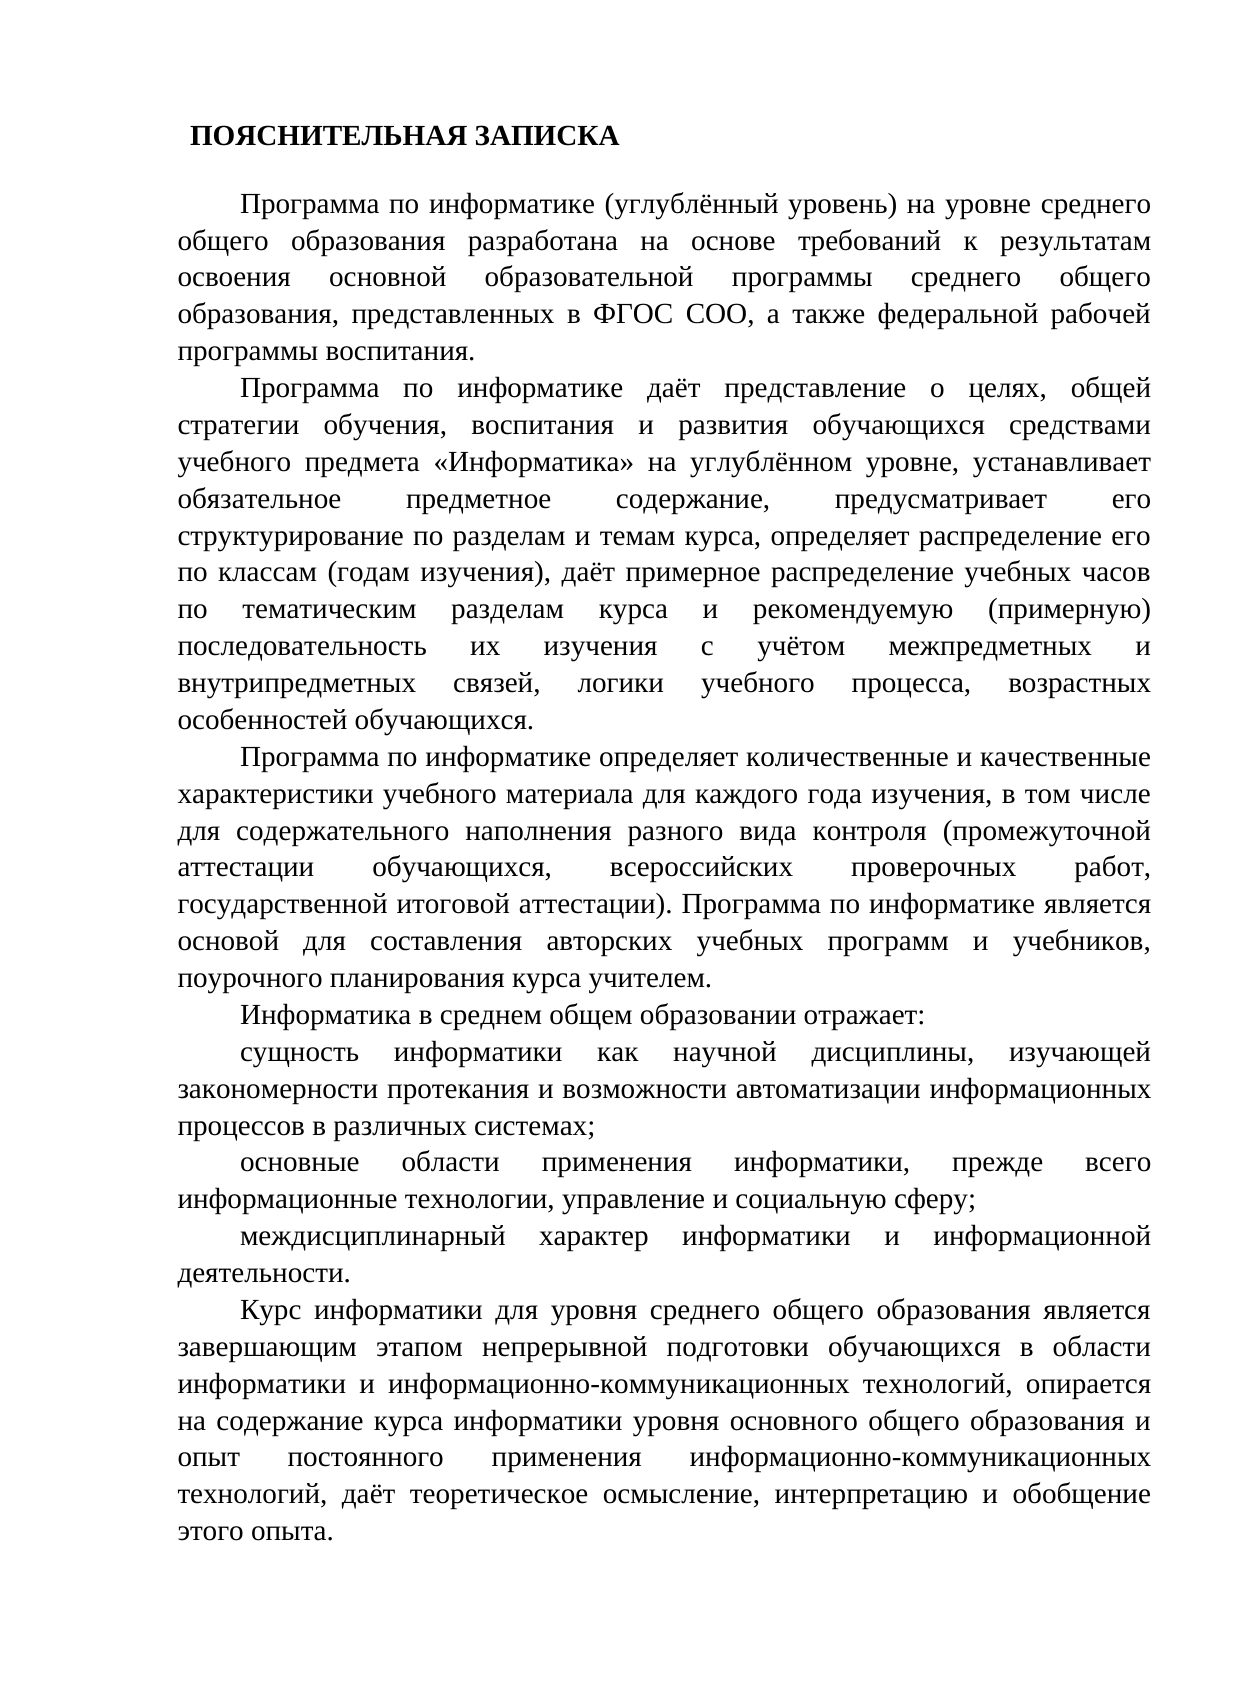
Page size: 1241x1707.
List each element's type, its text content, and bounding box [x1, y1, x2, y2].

text ПОЯСНИТЕЛЬНАЯ ЗАПИСКА [190, 118, 1152, 152]
text Программа по информатике даёт представление о целях, общей стратегии обучения, воспитания и развития обучающихся средствами учебного предмета «Информатика» на углублённом уровне, устанавливает обязательное предметное содержание, предусматривает его структурирование по разделам и темам курса, определяет распределение его по классам (годам изучения), даёт примерное распределение учебных часов по тематическим разделам курса и рекомендуемую (примерную) последовательность их изучения с учётом межпредметных и внутрипредметных связей, логики учебного процесса, возрастных особенностей обучающихся. [177, 370, 1152, 736]
text Программа по информатике определяет количественные и качественные характеристики учебного материала для каждого года изучения, в том числе для содержательного наполнения разного вида контроля (промежуточной аттестации обучающихся, всероссийских проверочных работ, государственной итоговой аттестации). Программа по информатике является основой для составления авторских учебных программ и учебников, поурочного планирования курса учителем. [177, 739, 1152, 994]
text междисциплинарный характер информатики и информационной деятельности. [177, 1218, 1152, 1289]
text сущность информатики как научной дисциплины, изучающей закономерности протекания и возможности автоматизации информационных процессов в различных системах; [177, 1034, 1152, 1141]
text Программа по информатике (углублённый уровень) на уровне среднего общего образования разработана на основе требований к результатам освоения основной образовательной программы среднего общего образования, представленных в ФГОС СОО, а также федеральной рабочей программы воспитания. [177, 186, 1152, 367]
text Информатика в среднем общем образовании отражает: [177, 997, 1152, 1031]
text основные области применения информатики, прежде всего информационные технологии, управление и социальную сферу; [177, 1144, 1152, 1215]
text Курс информатики для уровня среднего общего образования является завершающим этапом непрерывной подготовки обучающихся в области информатики и информационно-коммуникационных технологий, опирается на содержание курса информатики уровня основного общего образования и опыт постоянного применения информационно-коммуникационных технологий, даёт теоретическое осмысление, интерпретацию и обобщение этого опыта. [177, 1292, 1152, 1547]
